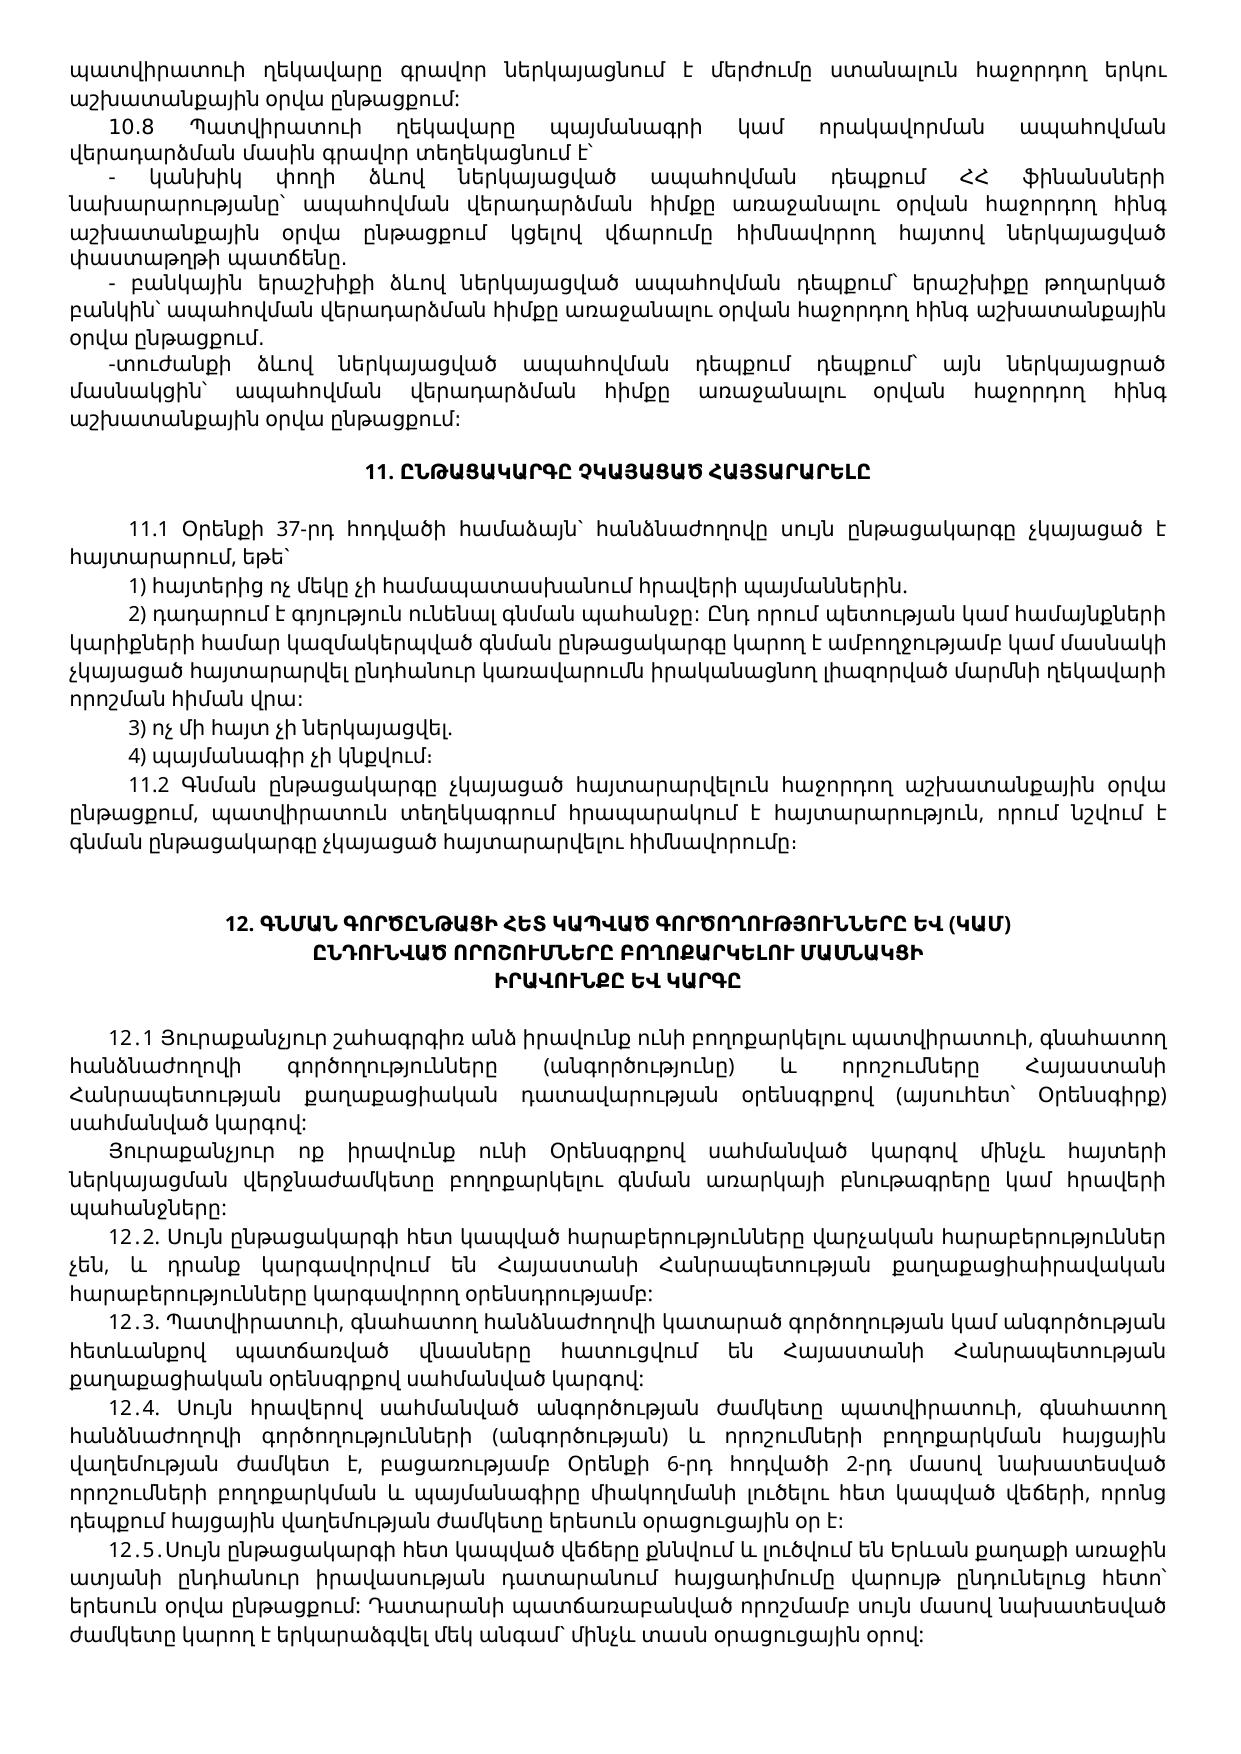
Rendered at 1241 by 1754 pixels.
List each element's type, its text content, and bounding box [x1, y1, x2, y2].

text -տուժանքի ձևով ներկայացված ապահովման դեպքում դեպքում՝ այն ներկայացրած մասնակցին՝ ապահովման վերադարձման հիմքը առաջանալու օրվան հաջորդող հինգ աշխատանքային օրվա ընթացքում: [69, 352, 1167, 433]
text 11. ԸՆԹԱՑԱԿԱՐԳԸ ՉԿԱՅԱՑԱԾ ՀԱՅՏԱՐԱՐԵԼԸ [69, 457, 1167, 486]
text - կանխիկ փողի ձևով ներկայացված ապահովման դեպքում ՀՀ ֆինանսների նախարարությանը՝ ապահովման վերադարձման հիմքը առաջանալու օրվան հաջորդող հինգ աշխատանքային օրվա ընթացքում կցելով վճարումը հիմնավորող հայտով ներկայացված փաստաթղթի պատճենը. [69, 165, 1167, 271]
text 12․4. Սույն հրավերով սահմանված անգործության ժամկետը պատվիրատուի, գնահատող հանձնաժողովի գործողությունների (անգործության) և որոշումների բողոքարկման հայցային վաղեմության ժամկետ է, բացառությամբ Օրենքի 6-րդ հոդվածի 2-րդ մասով նախատեսված որոշումների բողոքարկման և պայմանագիրը միակողմանի լուծելու հետ կապված վեճերի, որոնց դեպքում հայցային վաղեմության ժամկետը երեսուն օրացուցային օր է: [69, 1393, 1167, 1535]
text 1) հայտերից ոչ մեկը չի համապատասխանում հրավերի պայմաններին. [69, 571, 1167, 599]
text ԸՆԴՈՒՆՎԱԾ ՈՐՈՇՈՒՄՆԵՐԸ ԲՈՂՈՔԱՐԿԵԼՈՒ ՄԱՍՆԱԿՑԻ [69, 938, 1167, 966]
text 11.1 Օրենքի 37-րդ հոդվածի համաձայն` հանձնաժողովը սույն ընթացակարգը չկայացած է հայտարարում, եթե` [69, 514, 1167, 571]
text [69, 56, 1167, 112]
text 12․2. Սույն ընթացակարգի հետ կապված հարաբերությունները վարչական հարաբերություններ չեն, և դրանք կարգավորվում են Հայաստանի Հանրապետության քաղաքացիաիրավական հարաբերությունները կարգավորող օրենսդրությամբ: [69, 1222, 1167, 1307]
text 12․3. Պատվիրատուի, գնահատող հանձնաժողովի կատարած գործողության կամ անգործության հետևանքով պատճառված վնասները հատուցվում են Հայաստանի Հանրապետության քաղաքացիական օրենսգրքով սահմանված կարգով: [69, 1307, 1167, 1393]
text 10.8 Պատվիրատուի ղեկավարը պայմանագրի կամ որակավորման ապահովման վերադարձման մասին գրավոր տեղեկացնում է՝ [69, 112, 1167, 165]
text 4) պայմանագիր չի կնքվում։ [69, 741, 1167, 770]
text 12․1 Յուրաքանչյուր շահագրգիռ անձ իրավունք ունի բողոքարկելու պատվիրատուի, գնահատող հանձնաժողովի գործողությունները (անգործությունը) և որոշումները Հայաստանի Հանրապետության քաղաքացիական դատավարության օրենսգրքով (այսուհետ՝ Օրենսգիրք) սահմանված կարգով: [69, 1023, 1167, 1137]
text 3) ոչ մի հայտ չի ներկայացվել. [69, 713, 1167, 741]
text Յուրաքանչյուր ոք իրավունք ունի Օրենսգրքով սահմանված կարգով մինչև հայտերի ներկայացման վերջնաժամկետը բողոքարկելու գնման առարկայի բնութագրերը կամ հրավերի պահանջները: [69, 1137, 1167, 1222]
text - բանկային երաշխիքի ձևով ներկայացված ապահովման դեպքում՝ երաշխիքը թողարկած բանկին՝ ապահովման վերադարձման հիմքը առաջանալու օրվան հաջորդող հինգ աշխատանքային օրվա ընթացքում. [69, 271, 1167, 352]
text 2) դադարում է գոյություն ունենալ գնման պահանջը: Ընդ որում պետության կամ համայնքների կարիքների համար կազմակերպված գնման ընթացակարգը կարող է ամբողջությամբ կամ մասնակի չկայացած հայտարարվել ընդհանուր կառավարումն իրականացնող լիազորված մարմնի ղեկավարի որոշման հիման վրա: [69, 599, 1167, 713]
text 12. ԳՆՄԱՆ ԳՈՐԾԸՆԹԱՑԻ ՀԵՏ ԿԱՊՎԱԾ ԳՈՐԾՈՂՈՒԹՅՈՒՆՆԵՐԸ ԵՎ (ԿԱՄ) [69, 909, 1167, 938]
text 12․5․Սույն ընթացակարգի հետ կապված վեճերը քննվում և լուծվում են Երևան քաղաքի առաջին ատյանի ընդհանուր իրավասության դատարանում հայցադիմումը վարույթ ընդունելուց հետո՝ երեսուն օրվա ընթացքում: Դատարանի պատճառաբանված որոշմամբ սույն մասով նախատեսված ժամկետը կարող է երկարաձգվել մեկ անգամ` մինչև տասն օրացուցային օրով: [69, 1535, 1167, 1648]
text 11.2 Գնման ընթացակարգը չկայացած հայտարարվելուն հաջորդող աշխատանքային օրվա ընթացքում, պատվիրատուն տեղեկագրում հրապարակում է հայտարարություն, որում նշվում է գնման ընթացակարգը չկայացած հայտարարվելու հիմնավորումը։ [69, 770, 1167, 855]
text ԻՐԱՎՈՒՆՔԸ ԵՎ ԿԱՐԳԸ [69, 966, 1167, 994]
